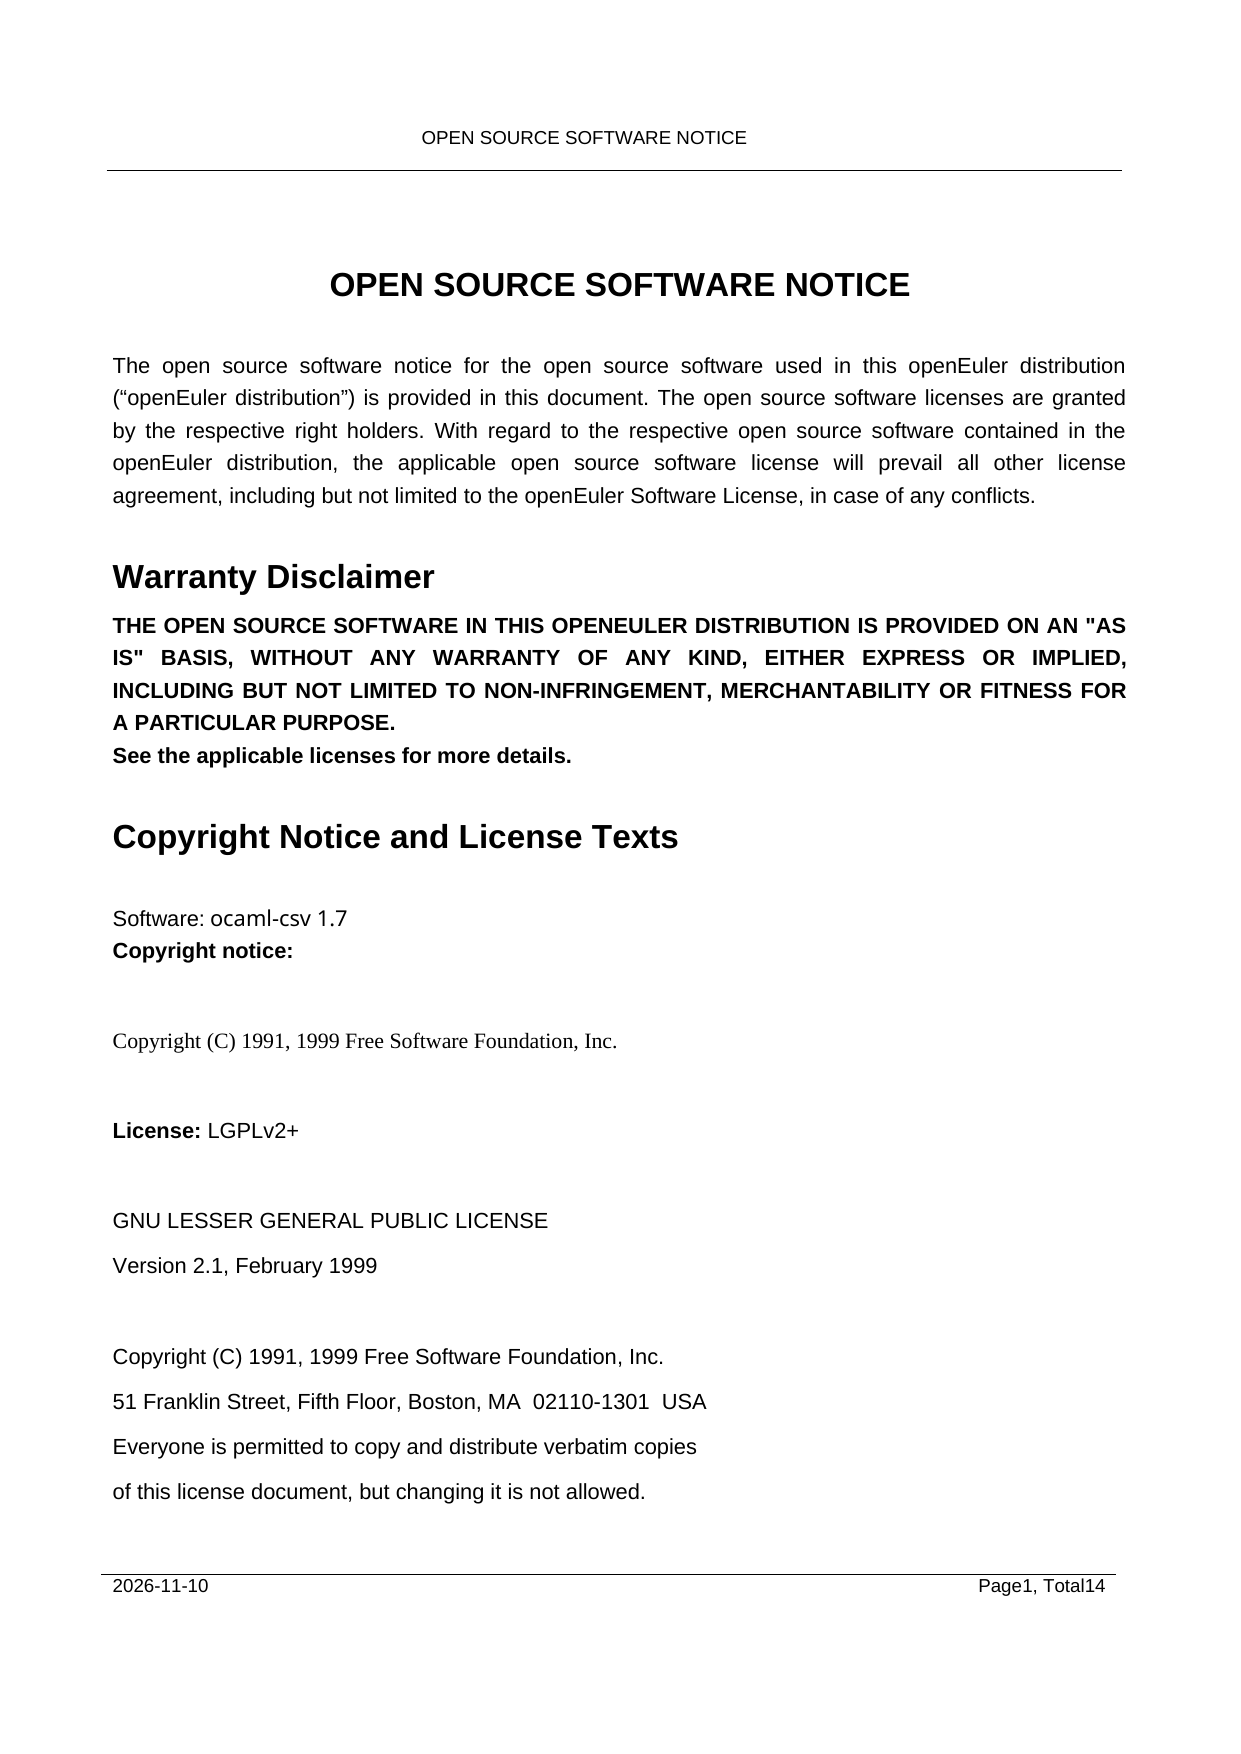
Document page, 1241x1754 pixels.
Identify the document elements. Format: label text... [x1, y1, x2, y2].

text Software: ocaml-csv 1.7 [112, 901, 1128, 934]
text OPEN SOURCE SOFTWARE NOTICE [112, 251, 1128, 316]
text Copyright (C) 1991, 1999 Free Software Foundation, Inc. [112, 1024, 1128, 1057]
text License: LGPLv2+ [112, 1114, 1128, 1147]
text THE OPEN SOURCE SOFTWARE IN THIS OPENEULER DISTRIBUTION IS PROVIDED ON AN "AS IS" BASIS, WITHOUT ANY WARRANTY OF ANY KIND, EITHER EXPRESS OR IMPLIED, INCLUDING BUT NOT LIMITED TO NON-INFRINGEMENT, MERCHANTABILITY OR FITNESS FOR A PARTICULAR PURPOSE. See the applicable licenses for more details. [112, 609, 1128, 771]
text 51 Franklin Street, Fifth Floor, Boston, MA 02110-1301 USA [112, 1385, 1128, 1417]
text The open source software notice for the open source software used in this openEuler distribution (“openEuler distribution”) is provided in this document. The open source software licenses are granted by the respective right holders. With regard to the respective open source software contained in the openEuler distribution, the applicable open source software license will prevail all other license agreement, including but not limited to the openEuler Software License, in case of any conflicts. [112, 349, 1128, 511]
text Everyone is permitted to copy and distribute verbatim copies [112, 1430, 1128, 1463]
text Warranty Disclaimer [112, 544, 1128, 609]
text of this license document, but changing it is not allowed. [112, 1475, 1128, 1508]
text Copyright (C) 1991, 1999 Free Software Foundation, Inc. [112, 1340, 1128, 1372]
text Copyright Notice and License Texts [112, 804, 1128, 869]
text Version 2.1, February 1999 [112, 1250, 1128, 1282]
text Copyright notice: [112, 934, 1128, 966]
text GNU LESSER GENERAL PUBLIC LICENSE [112, 1204, 1128, 1237]
